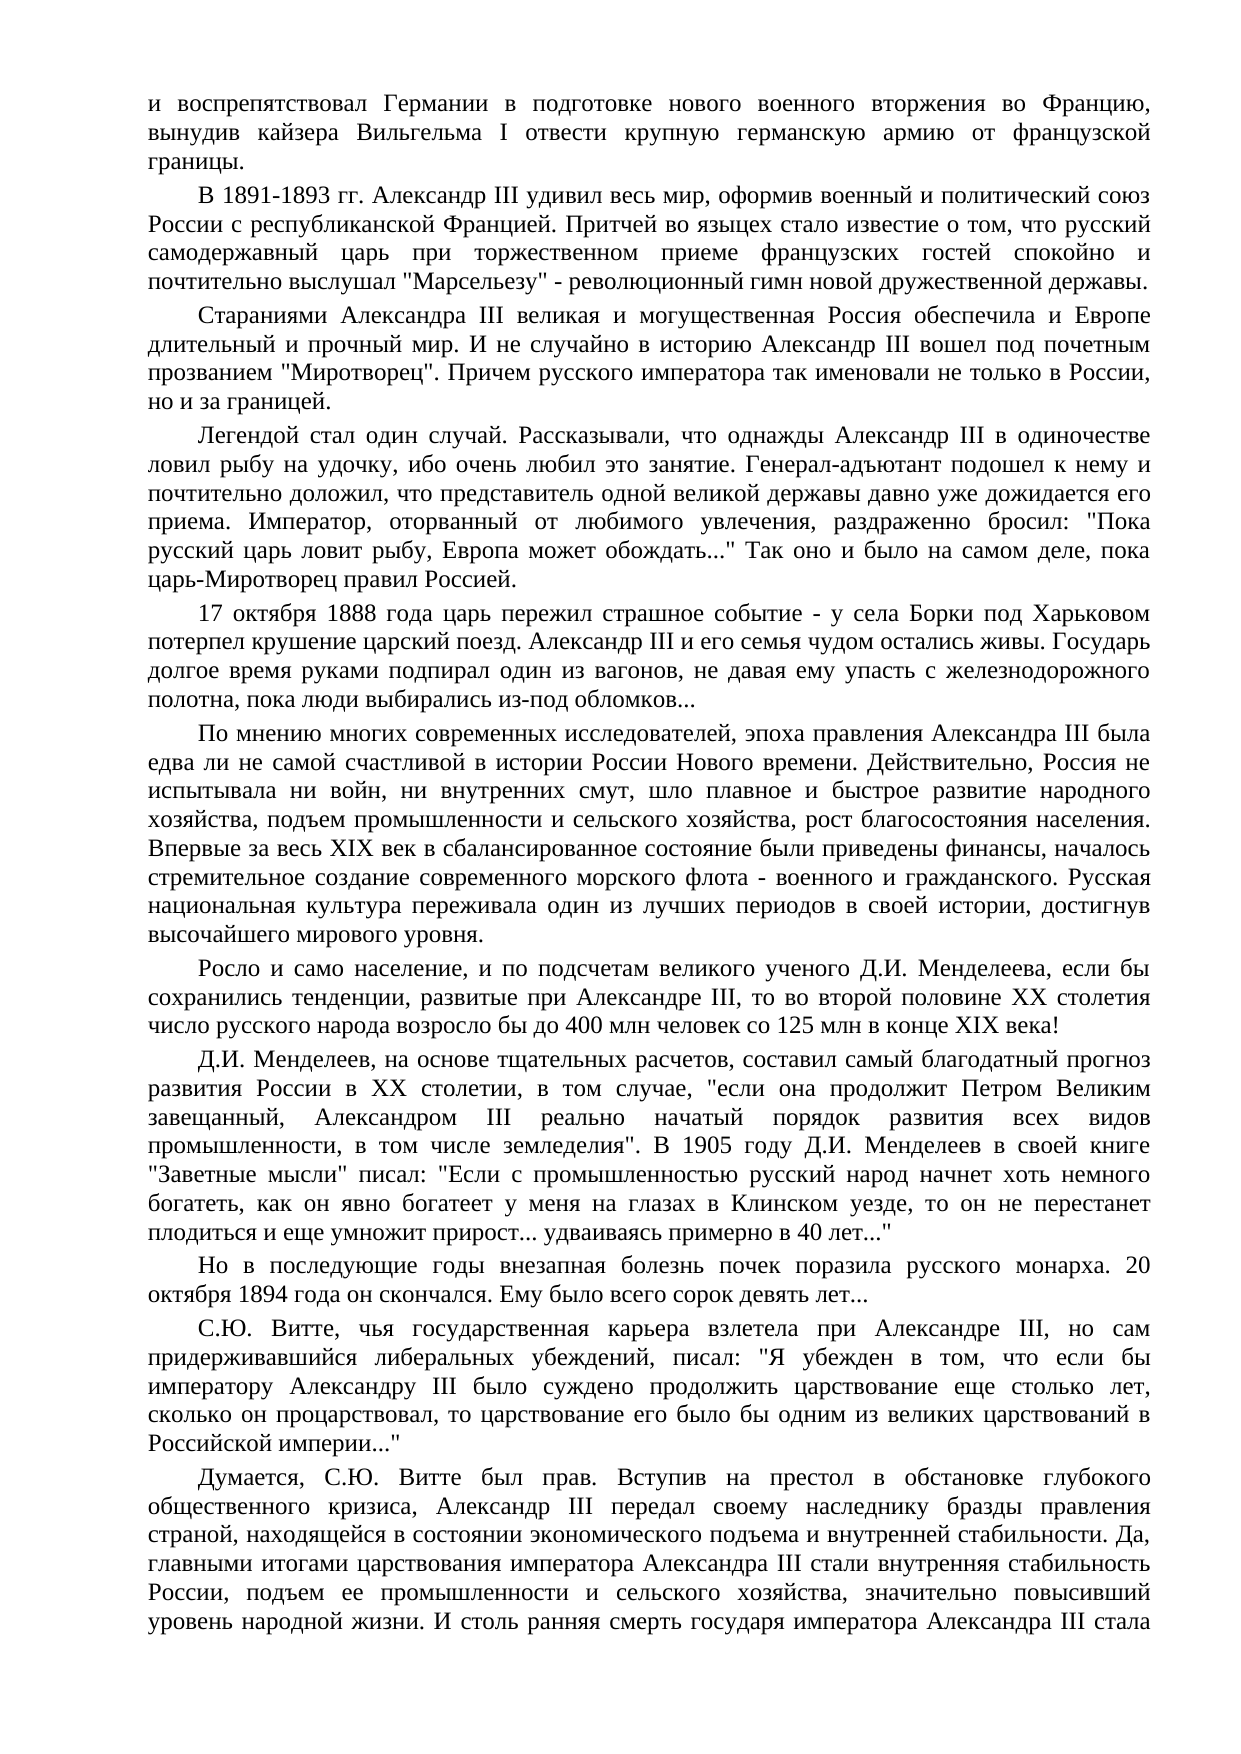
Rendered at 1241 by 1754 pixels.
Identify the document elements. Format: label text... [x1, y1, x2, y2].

text Росло и само население, и по подсчетам великого ученого Д.И. Менделеева, если бы сохранились тенденции, развитые при Александре III, то во второй половине XX столетия число русского народа возросло бы до 400 млн человек со 125 млн в конце XIX века! [148, 953, 1152, 1039]
text 17 октября 1888 года царь пережил страшное событие - у села Борки под Харьковом потерпел крушение царский поезд. Александр III и его семья чудом остались живы. Государь долгое время руками подпирал один из вагонов, не давая ему упасть с железнодорожного полотна, пока люди выбирались из-под обломков... [148, 598, 1152, 713]
text Легендой стал один случай. Рассказывали, что однажды Александр III в одиночестве ловил рыбу на удочку, ибо очень любил это занятие. Генерал-адъютант подошел к нему и почтительно доложил, что представитель одной великой державы давно уже дожидается его приема. Император, оторванный от любимого увлечения, раздраженно бросил: "Пока русский царь ловит рыбу, Европа может обождать..." Так оно и было на самом деле, пока царь-Миротворец правил Россией. [148, 420, 1152, 593]
text Д.И. Менделеев, на основе тщательных расчетов, составил самый благодатный прогноз развития России в XX столетии, в том случае, "если она продолжит Петром Великим завещанный, Александром III реально начатый порядок развития всех видов промышленности, в том числе земледелия". В 1905 году Д.И. Менделеев в своей книге "Заветные мысли" писал: "Если с промышленностью русский народ начнет хоть немного богатеть, как он явно богатеет у меня на глазах в Клинском уезде, то он не перестанет плодиться и еще умножит прирост... удваиваясь примерно в 40 лет..." [148, 1044, 1152, 1246]
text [148, 1462, 1152, 1634]
text По мнению многих современных исследователей, эпоха правления Александра III была едва ли не самой счастливой в истории России Нового времени. Действительно, Россия не испытывала ни войн, ни внутренних смут, шло плавное и быстрое развитие народного хозяйства, подъем промышленности и сельского хозяйства, рост благосостояния населения. Впервые за весь XIX век в сбалансированное состояние были приведены финансы, началось стремительное создание современного морского флота - военного и гражданского. Русская национальная культура переживала один из лучших периодов в своей истории, достигнув высочайшего мирового уровня. [148, 718, 1152, 948]
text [148, 88, 1152, 175]
text Стараниями Александра III великая и могущественная Россия обеспечила и Европе длительный и прочный мир. И не случайно в историю Александр III вошел под почетным прозванием "Миротворец". Причем русского императора так именовали не только в России, но и за границей. [148, 300, 1152, 415]
text С.Ю. Витте, чья государственная карьера взлетела при Александре III, но сам придерживавшийся либеральных убеждений, писал: "Я убежден в том, что если бы императору Александру III было суждено продолжить царствование еще столько лет, сколько он процарствовал, то царствование его было бы одним из великих царствований в Российской империи..." [148, 1313, 1152, 1457]
text В 1891-1893 гг. Александр III удивил весь мир, оформив военный и политический союз России с республиканской Францией. Притчей во языцех стало известие о том, что русский самодержавный царь при торжественном приеме французских гостей спокойно и почтительно выслушал "Марсельезу" - революционный гимн новой дружественной державы. [148, 180, 1152, 295]
text Но в последующие годы внезапная болезнь почек поразила русского монарха. 20 октября 1894 года он скончался. Ему было всего сорок девять лет... [148, 1251, 1152, 1308]
